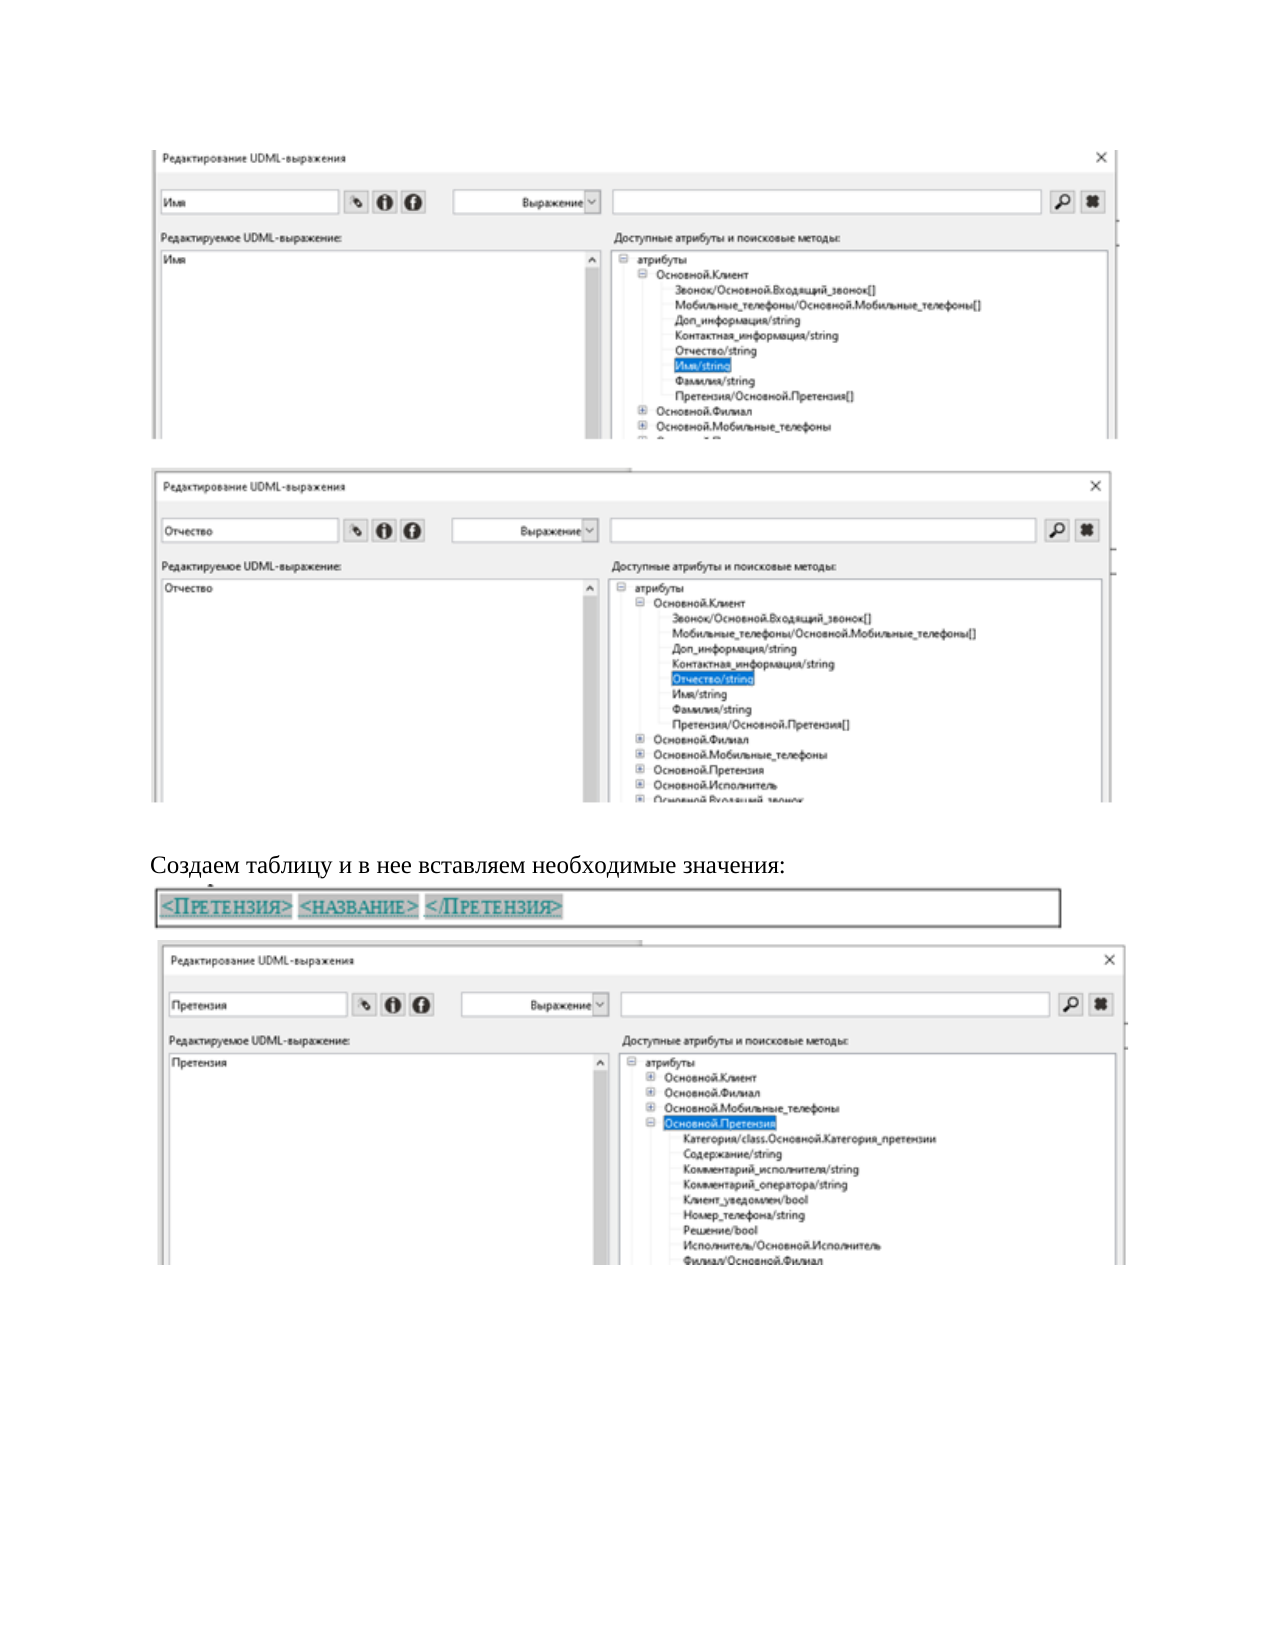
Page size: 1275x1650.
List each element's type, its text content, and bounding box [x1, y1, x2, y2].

picture [150, 884, 1071, 936]
text Создаем таблицу и в нее вставляем необходимые значения: [150, 850, 1125, 879]
picture [150, 940, 1129, 1265]
picture [150, 466, 1125, 812]
picture [150, 150, 1125, 461]
